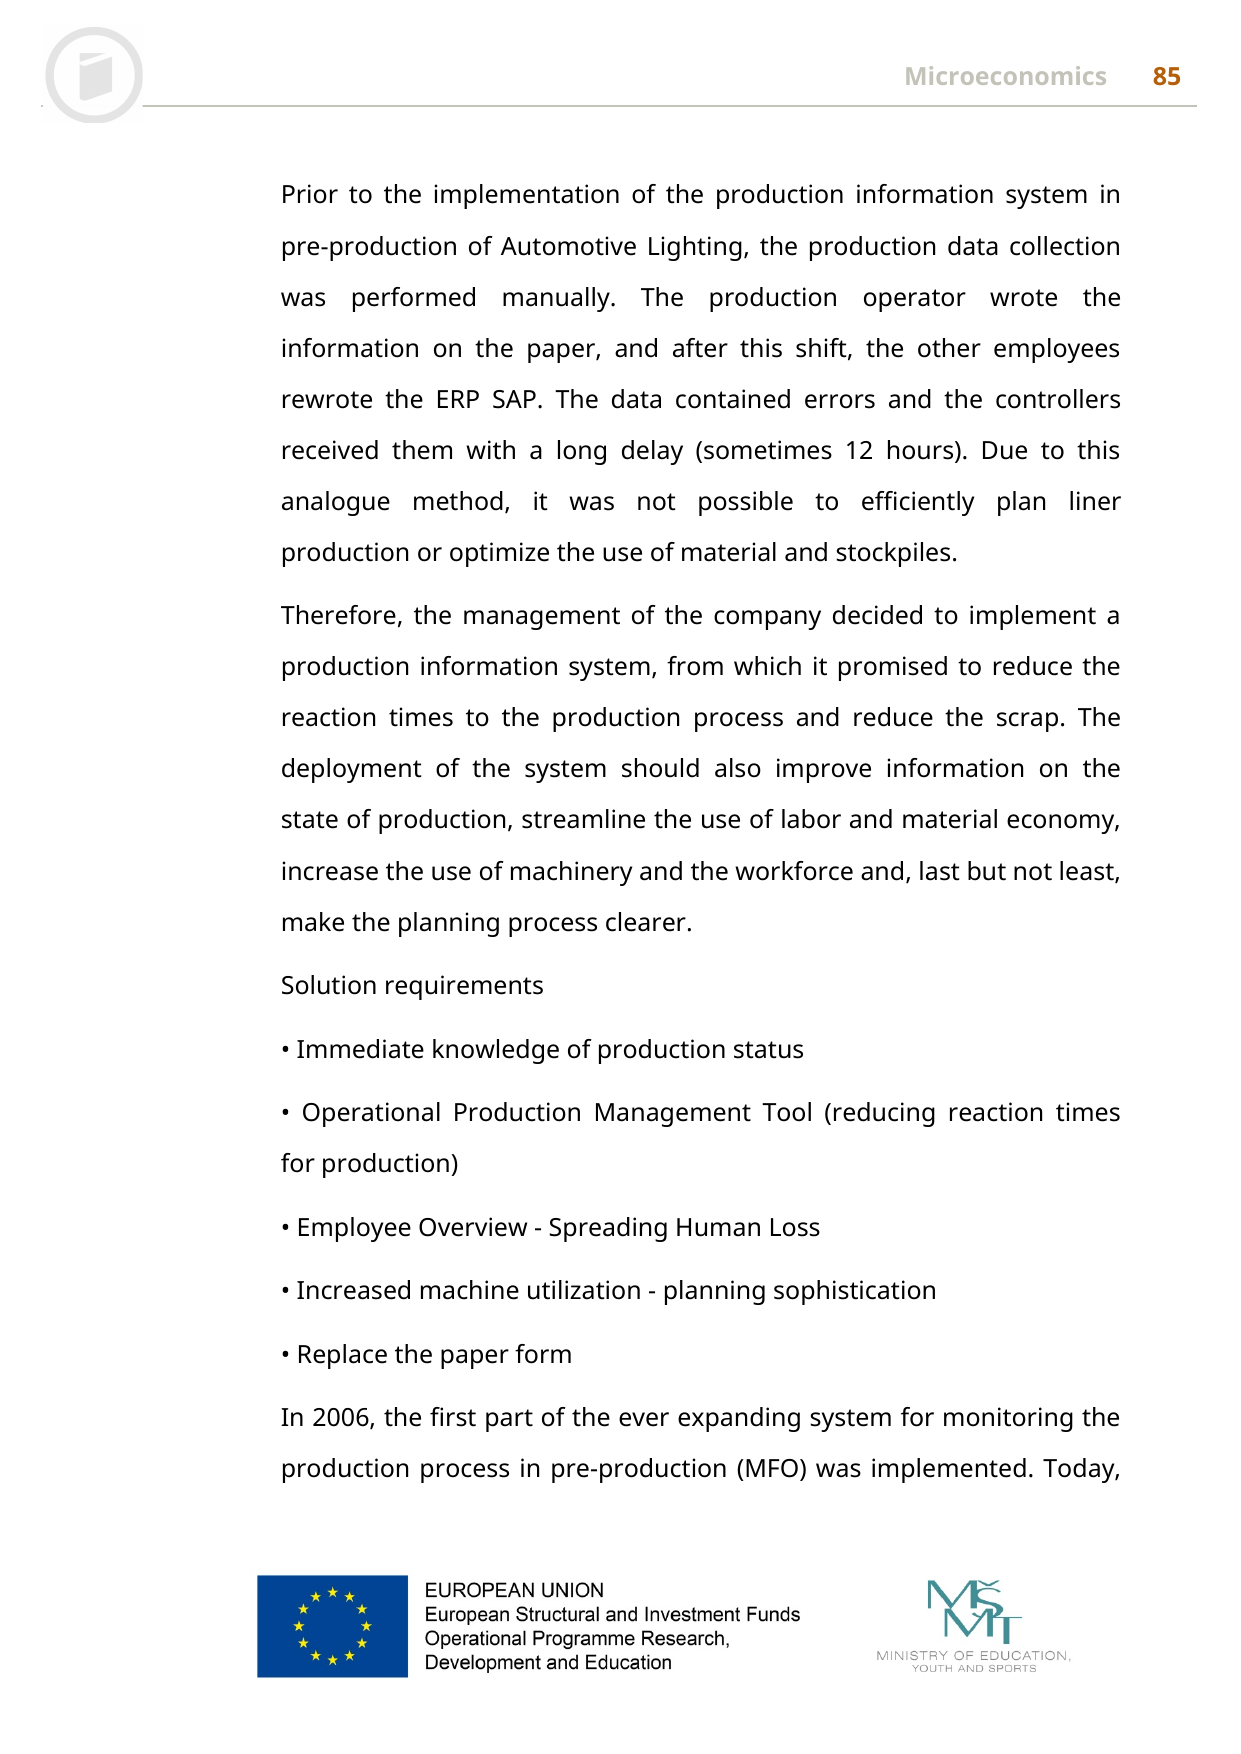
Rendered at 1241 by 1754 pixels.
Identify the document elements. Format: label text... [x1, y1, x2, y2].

text • Immediate knowledge of production status [281, 1031, 1122, 1065]
text Therefore, the management of the company decided to implement a production information system, from which it promised to reduce the reaction times to the production process and reduce the scrap. The deployment of the system should also improve information on the state of production, streamline the use of labor and material economy, increase the use of machinery and the workforce and, last but not least, make the planning process clearer. [281, 598, 1122, 938]
picture [206, 1524, 1121, 1728]
text • Increased machine utilization - planning sophistication [281, 1273, 1122, 1307]
text • Employee Overview - Spreading Human Loss [281, 1209, 1122, 1243]
text • Replace the paper form [281, 1337, 1122, 1371]
text • Operational Production Management Tool (reducing reaction times for production) [281, 1095, 1122, 1180]
text Prior to the implementation of the production information system in pre-production of Automotive Lighting, the production data collection was performed manually. The production operator wrote the information on the paper, and after this shift, the other employees rewrote the ERP SAP. The data contained errors and the controllers received them with a long delay (sometimes 12 hours). Due to this analogue method, it was not possible to efficiently plan liner production or optimize the use of material and stockpiles. [281, 177, 1122, 568]
text Solution requirements [281, 968, 1122, 1002]
